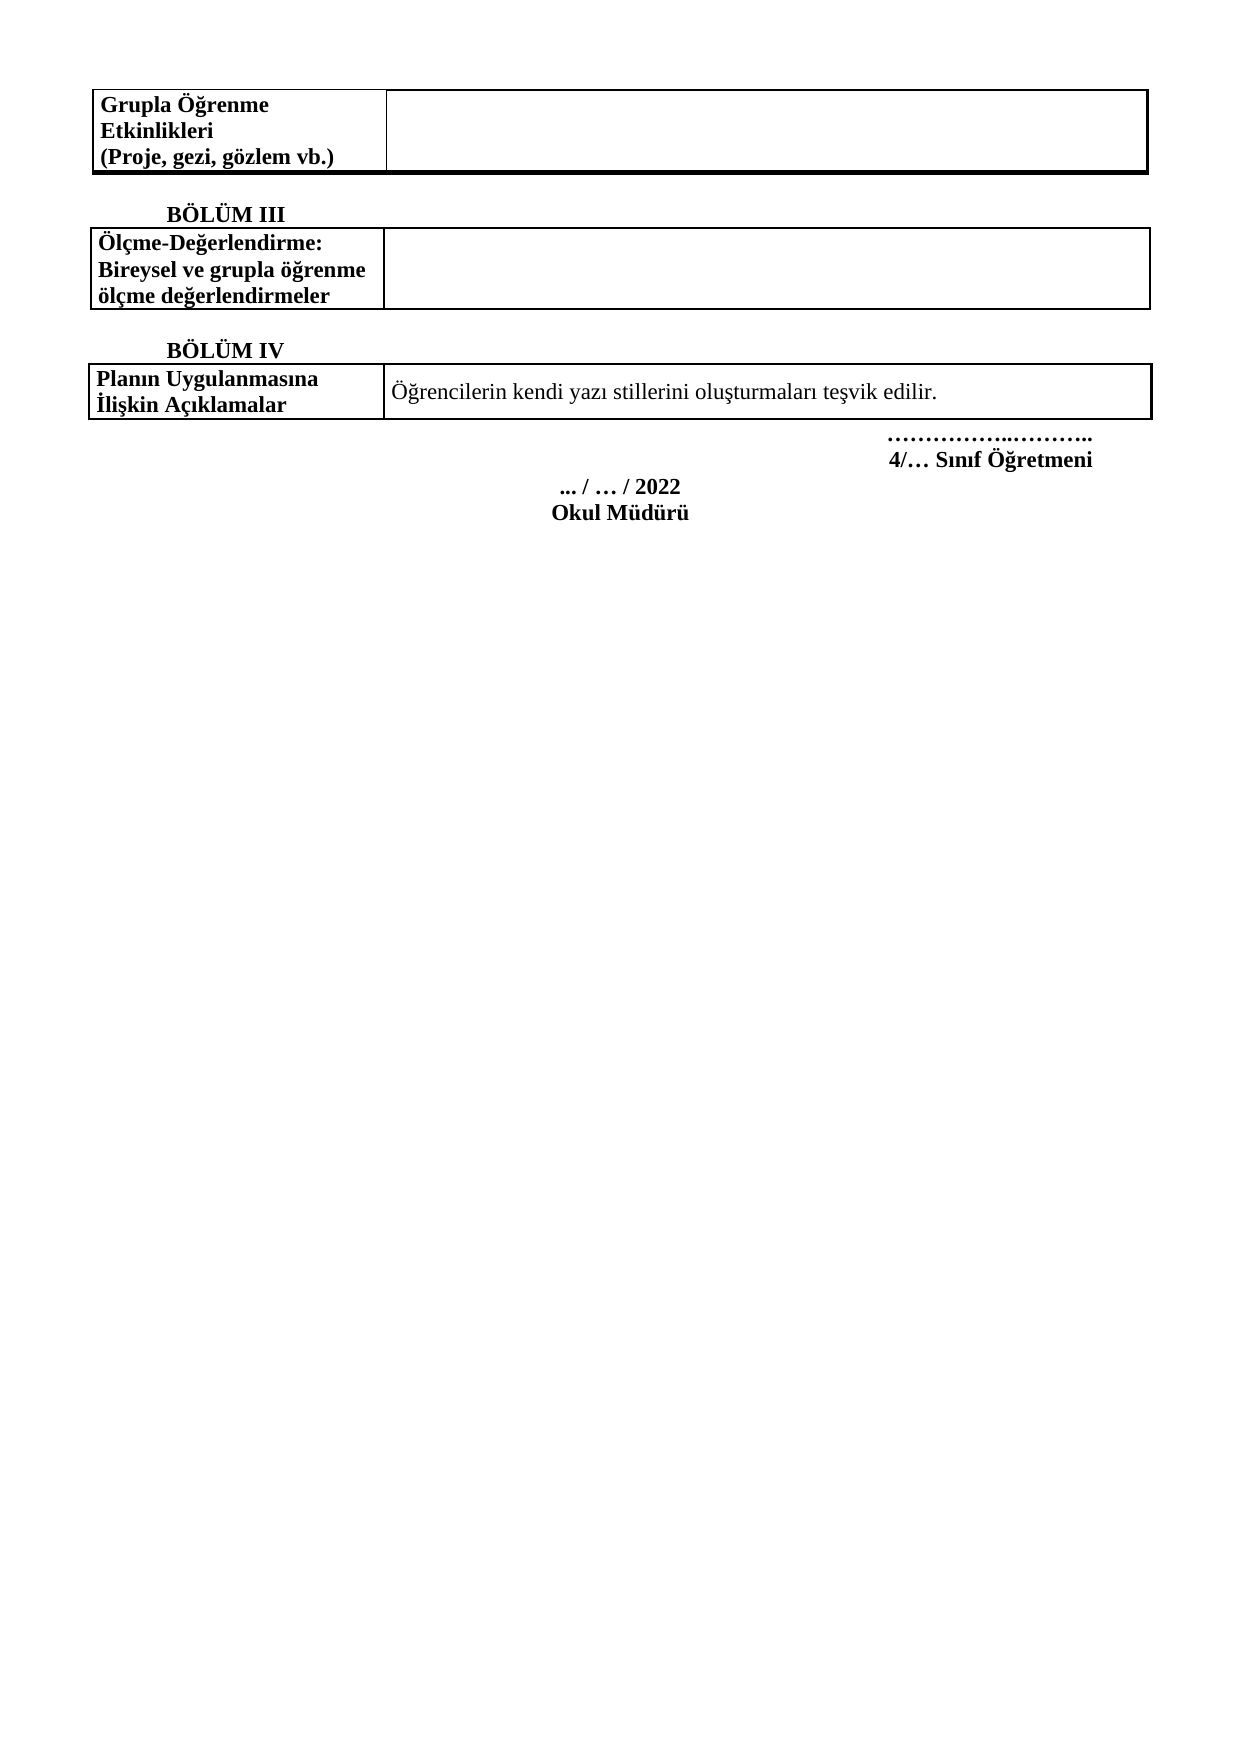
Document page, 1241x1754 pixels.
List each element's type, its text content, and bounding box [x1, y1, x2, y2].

text ... / … / 2022 [148, 473, 1092, 499]
subtitle BÖLÜM III [148, 201, 1092, 227]
text Okul Müdürü [148, 499, 1092, 525]
table_header Öğrencilerin kendi yazı stillerini oluşturmaları teşvik edilir. [385, 365, 1150, 418]
table_cell [387, 91, 1146, 170]
text ……………..……….. [148, 420, 1092, 446]
table_header Planın Uygulanmasına İlişkin Açıklamalar [90, 365, 383, 418]
subtitle BÖLÜM IV [148, 337, 1092, 363]
table_header [385, 229, 1149, 308]
table_header Ölçme-Değerlendirme: Bireysel ve grupla öğrenme ölçme değerlendirmeler [92, 229, 383, 308]
text 4/… Sınıf Öğretmeni [148, 446, 1092, 473]
table_cell Grupla Öğrenme Etkinlikleri (Proje, gezi, gözlem vb.) [94, 90, 386, 170]
